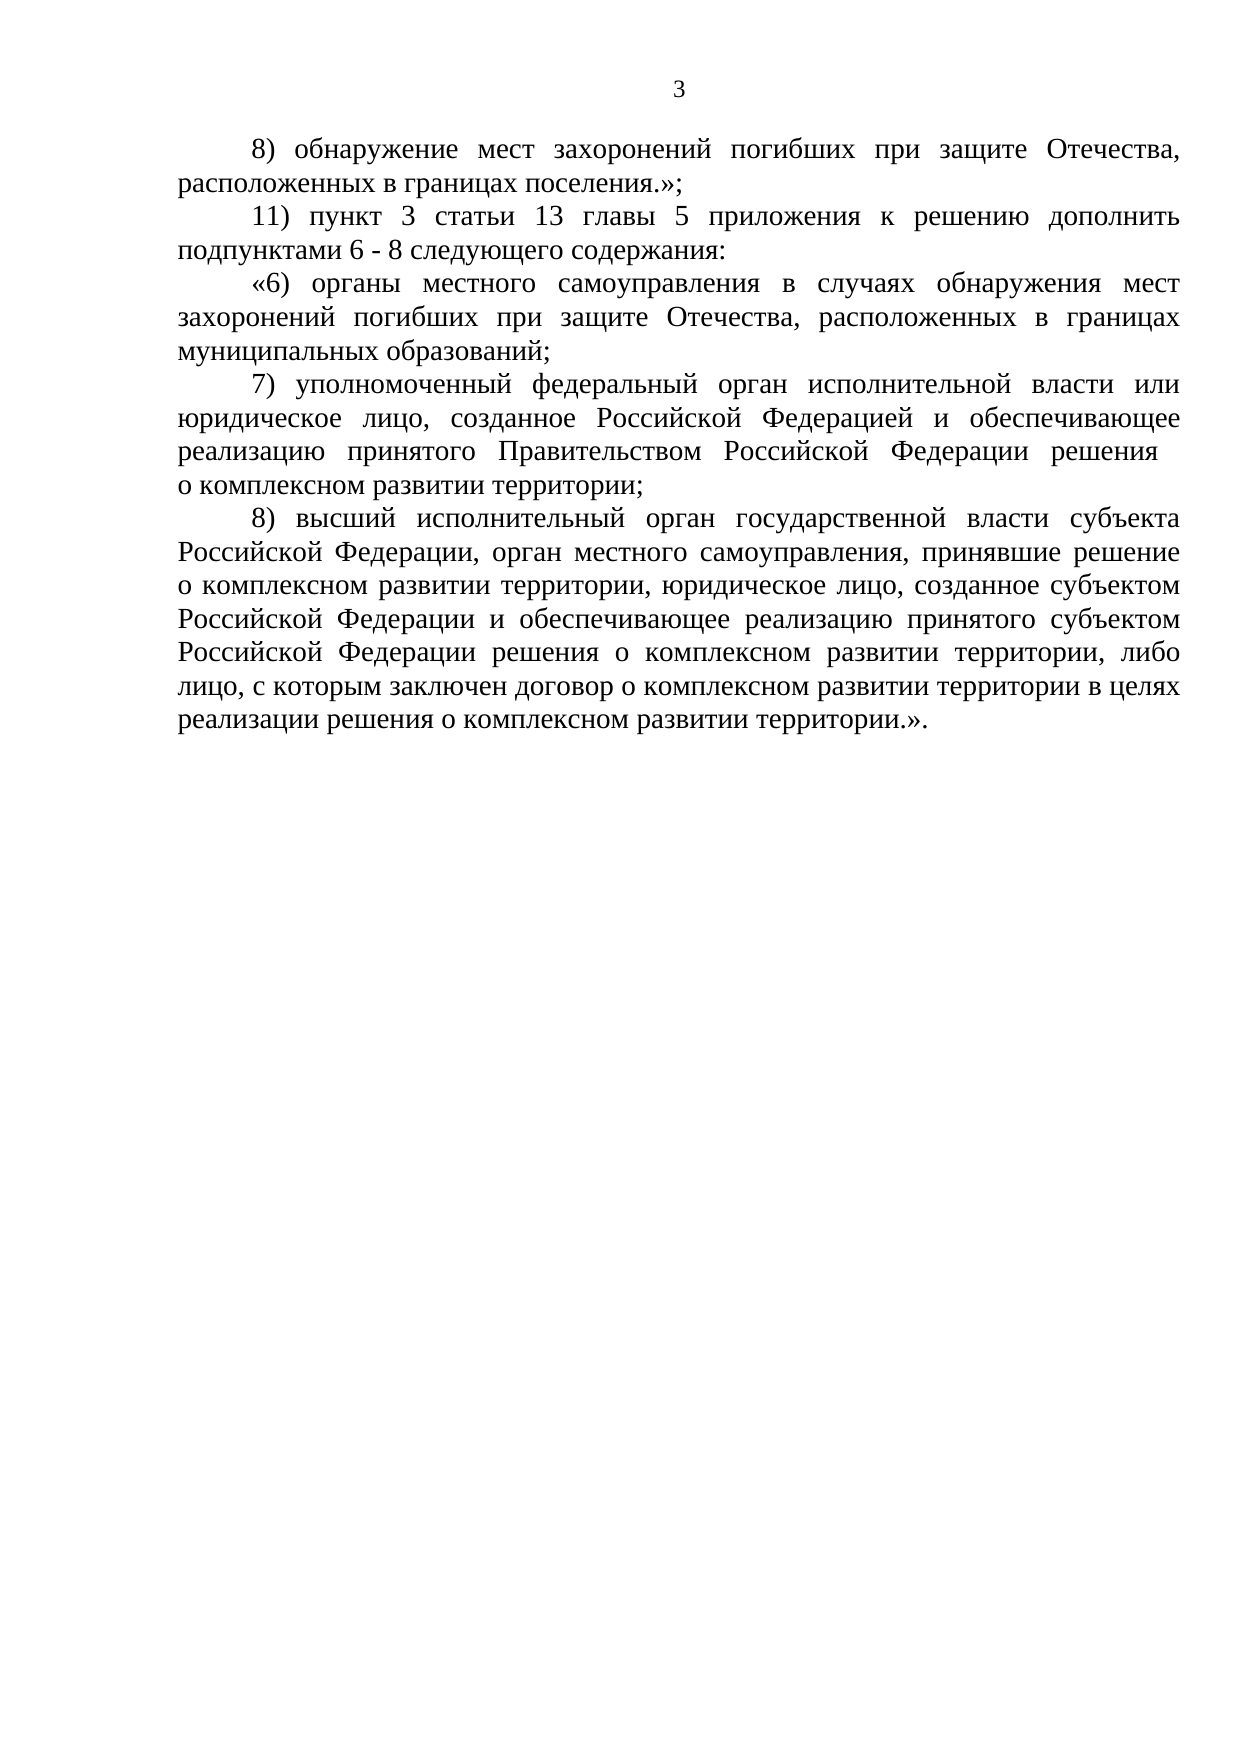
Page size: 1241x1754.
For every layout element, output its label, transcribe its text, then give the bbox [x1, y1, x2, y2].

text 8) обнаружение мест захоронений погибших при защите Отечества, расположенных в границах поселения.»; [177, 131, 1181, 198]
text «6) органы местного самоуправления в случаях обнаружения мест захоронений погибших при защите Отечества, расположенных в границах муниципальных образований; [177, 266, 1181, 366]
text 7) уполномоченный федеральный орган исполнительной власти или юридическое лицо, созданное Российской Федерацией и обеспечивающее реализацию принятого Правительством Российской Федерации решения о комплексном развитии территории; [177, 366, 1181, 500]
text 8) высший исполнительный орган государственной власти субъекта Российской Федерации, орган местного самоуправления, принявшие решение о комплексном развитии территории, юридическое лицо, созданное субъектом Российской Федерации и обеспечивающее реализацию принятого субъектом Российской Федерации решения о комплексном развитии территории, либо лицо, с которым заключен договор о комплексном развитии территории в целях реализации решения о комплексном развитии территории.». [177, 500, 1181, 735]
text 11) пункт 3 статьи 13 главы 5 приложения к решению дополнить подпунктами 6 - 8 следующего содержания: [177, 198, 1181, 266]
